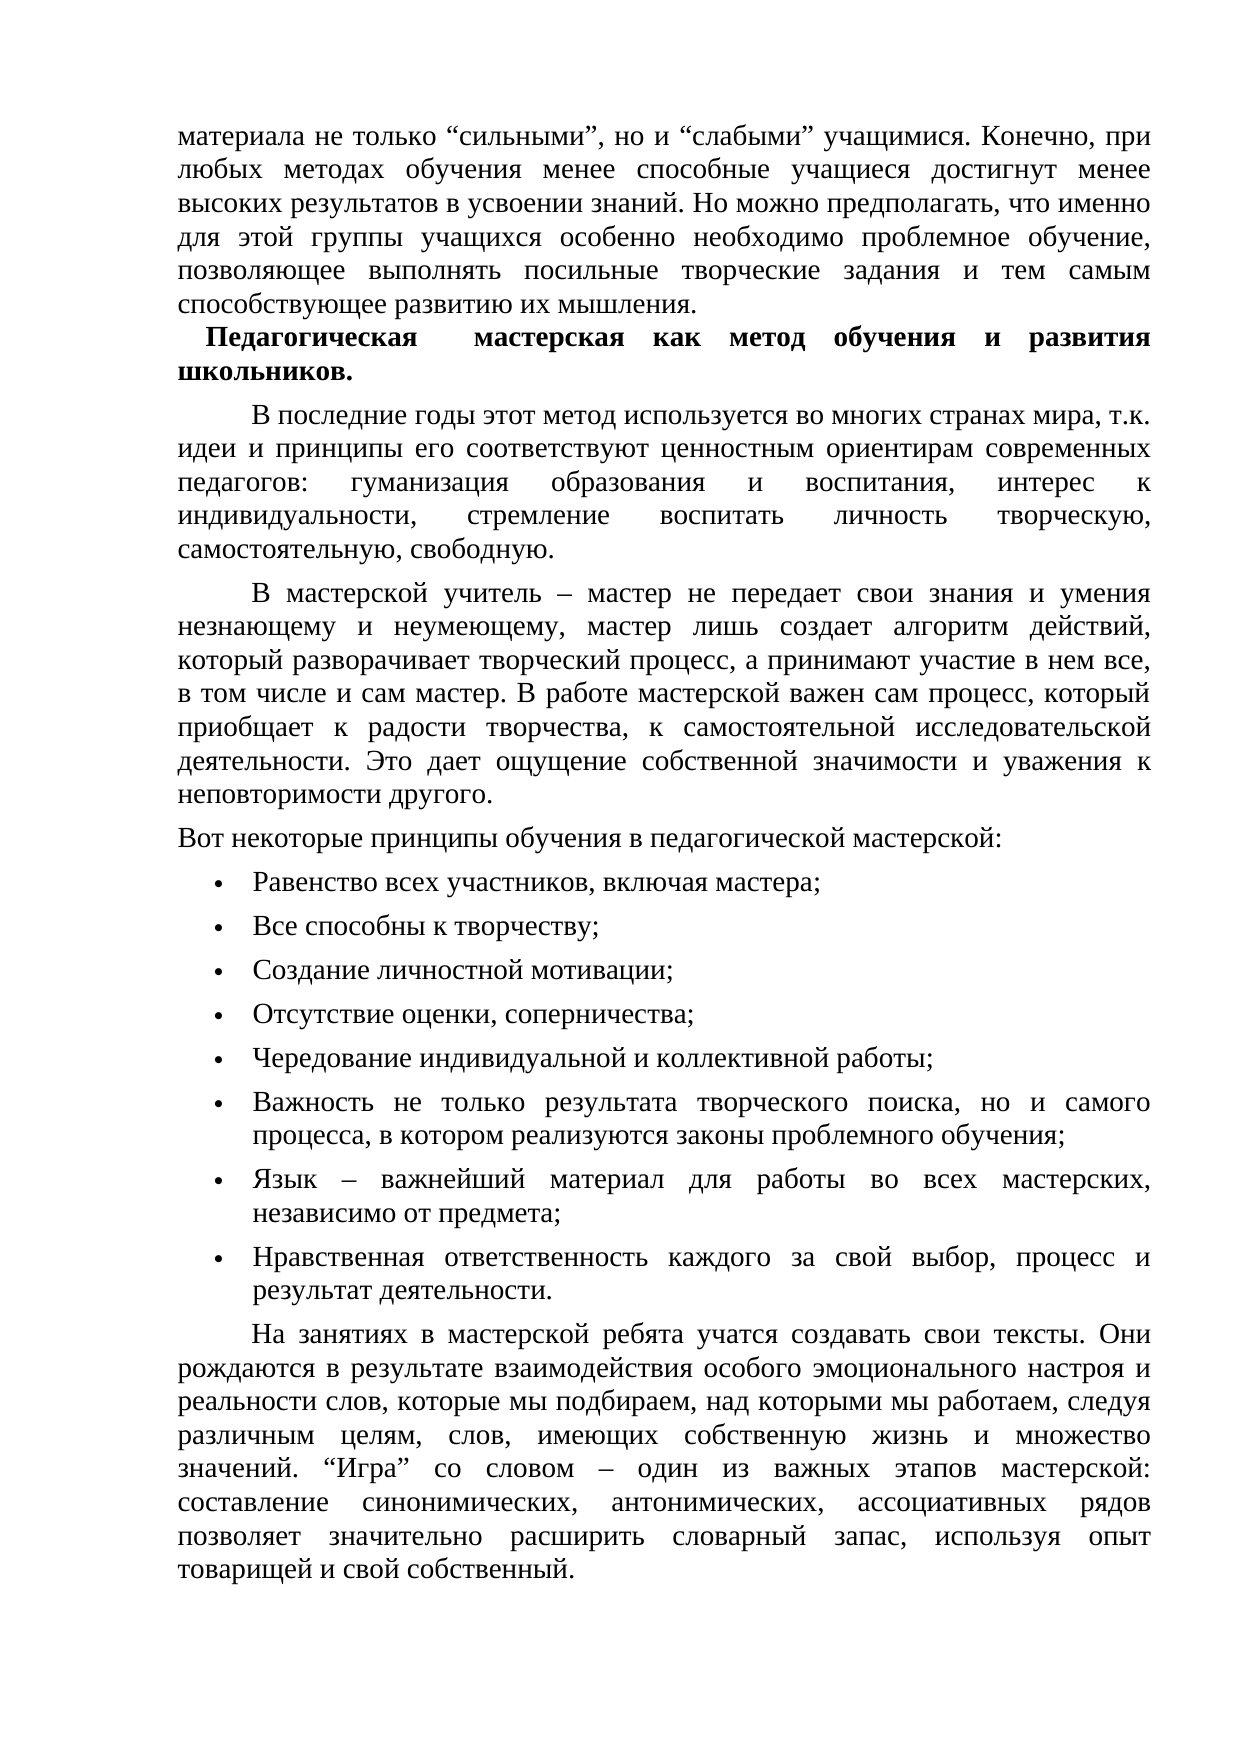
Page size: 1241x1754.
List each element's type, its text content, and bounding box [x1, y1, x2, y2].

list Все способны к творчеству; [215, 908, 1152, 942]
text В последние годы этот метод используется во многих странах мира, т.к. идеи и принципы его соответствуют ценностным ориентирам современных педагогов: гуманизация образования и воспитания, интерес к индивидуальности, стремление воспитать личность творческую, самостоятельную, свободную. [177, 397, 1152, 564]
list Отсутствие оценки, соперничества; [215, 996, 1152, 1029]
list Нравственная ответственность каждого за свой выбор, процесс и результат деятельности. [215, 1239, 1152, 1306]
list Язык – важнейший материал для работы во всех мастерских, независимо от предмета; [215, 1161, 1152, 1228]
list Чередование индивидуальной и коллективной работы; [215, 1040, 1152, 1073]
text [177, 118, 1152, 319]
list Создание личностной мотивации; [215, 952, 1152, 986]
text В мастерской учитель – мастер не передает свои знания и умения незнающему и неумеющему, мастер лишь создает алгоритм действий, который разворачивает творческий процесс, а принимают участие в нем все, в том числе и сам мастер. В работе мастерской важен сам процесс, который приобщает к радости творчества, к самостоятельной исследовательской деятельности. Это дает ощущение собственной значимости и уважения к неповторимости другого. [177, 575, 1152, 810]
text Педагогическая мастерская как метод обучения и развития школьников. [177, 319, 1152, 386]
text На занятиях в мастерской ребята учатся создавать свои тексты. Они рождаются в результате взаимодействия особого эмоционального настроя и реальности слов, которые мы подбираем, над которыми мы работаем, следуя различным целям, слов, имеющих собственную жизнь и множество значений. “Игра” со словом – один из важных этапов мастерской: составление синонимических, антонимических, ассоциативных рядов позволяет значительно расширить словарный запас, используя опыт товарищей и свой собственный. [177, 1316, 1152, 1585]
list Равенство всех участников, включая мастера; [215, 864, 1152, 898]
list Важность не только результата творческого поиска, но и самого процесса, в котором реализуются законы проблемного обучения; [215, 1084, 1152, 1151]
text Вот некоторые принципы обучения в педагогической мастерской: [177, 820, 1152, 854]
